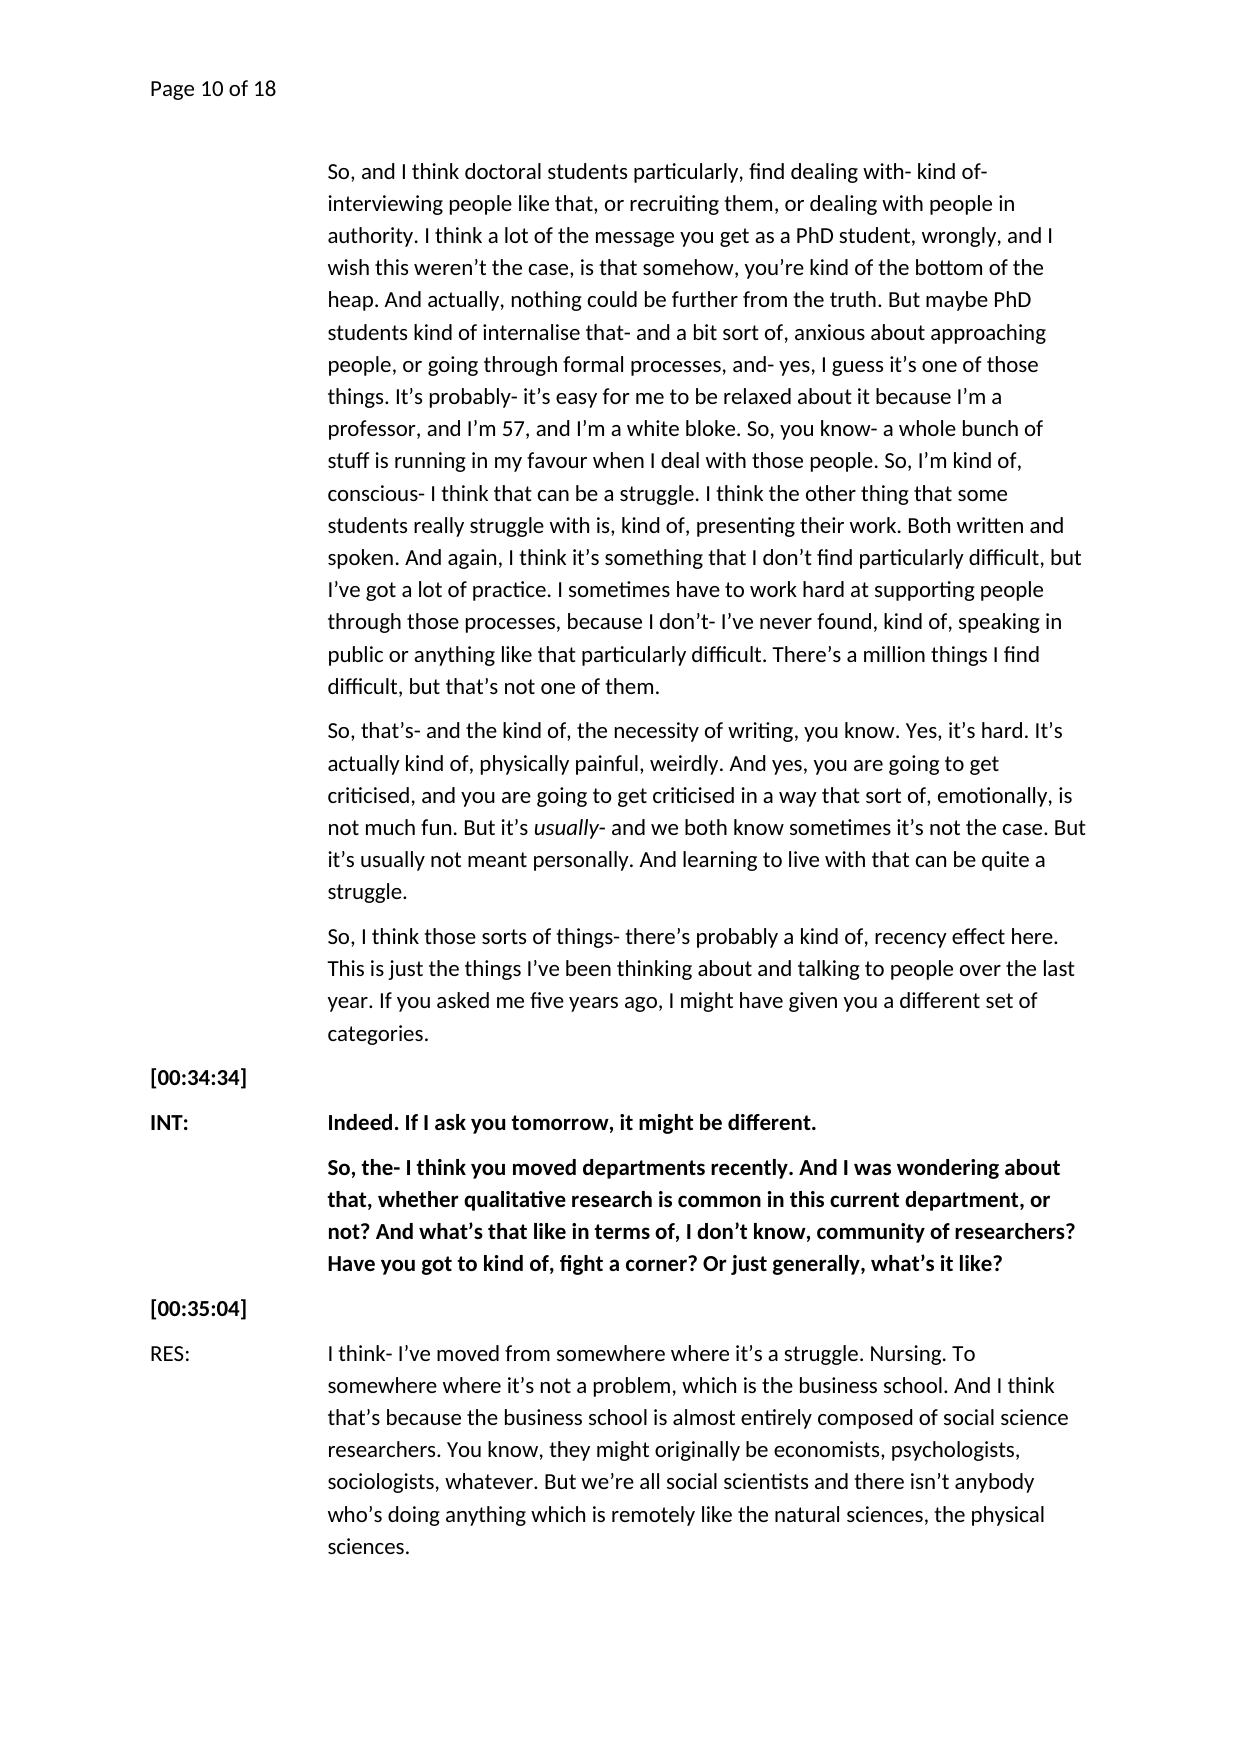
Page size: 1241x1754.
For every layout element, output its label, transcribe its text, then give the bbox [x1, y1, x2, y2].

text So, that’s- and the kind of, the necessity of writing, you know. Yes, it’s hard. It’s actually kind of, physically painful, weirdly. And yes, you are going to get criticised, and you are going to get criticised in a way that sort of, emotionally, is not much fun. But it’s usually- and we both know sometimes it’s not the case. But it’s usually not meant personally. And learning to live with that can be quite a struggle. [150, 717, 1090, 906]
text [00:34:34] [150, 1063, 1090, 1091]
text INT: Indeed. If I ask you tomorrow, it might be different. [150, 1108, 1090, 1136]
text So, and I think doctoral students particularly, find dealing with- kind of- interviewing people like that, or recruiting them, or dealing with people in authority. I think a lot of the message you get as a PhD student, wrongly, and I wish this weren’t the case, is that somehow, you’re kind of the bottom of the heap. And actually, nothing could be further from the truth. But maybe PhD students kind of internalise that- and a bit sort of, anxious about approaching people, or going through formal processes, and- yes, I guess it’s one of those things. It’s probably- it’s easy for me to be relaxed about it because I’m a professor, and I’m 57, and I’m a white bloke. So, you know- a whole bunch of stuff is running in my favour when I deal with those people. So, I’m kind of, conscious- I think that can be a struggle. I think the other thing that some students really struggle with is, kind of, presenting their work. Both written and spoken. And again, I think it’s something that I don’t find particularly difficult, but I’ve got a lot of practice. I sometimes have to work hard at supporting people through those processes, because I don’t- I’ve never found, kind of, speaking in public or anything like that particularly difficult. There’s a million things I find difficult, but that’s not one of them. [150, 157, 1090, 700]
text RES: I think- I’ve moved from somewhere where it’s a struggle. Nursing. To somewhere where it’s not a problem, which is the business school. And I think that’s because the business school is almost entirely composed of social science researchers. You know, they might originally be economists, psychologists, sociologists, whatever. But we’re all social scientists and there isn’t anybody who’s doing anything which is remotely like the natural sciences, the physical sciences. [150, 1339, 1090, 1560]
text So, the- I think you moved departments recently. And I was wondering about that, whether qualitative research is common in this current department, or not? And what’s that like in terms of, I don’t know, community of researchers? Have you got to kind of, fight a corner? Or just generally, what’s it like? [150, 1153, 1090, 1277]
text [00:35:04] [150, 1294, 1090, 1322]
text So, I think those sorts of things- there’s probably a kind of, recency effect here. This is just the things I’ve been thinking about and talking to people over the last year. If you asked me five years ago, I might have given you a different set of categories. [150, 922, 1090, 1047]
